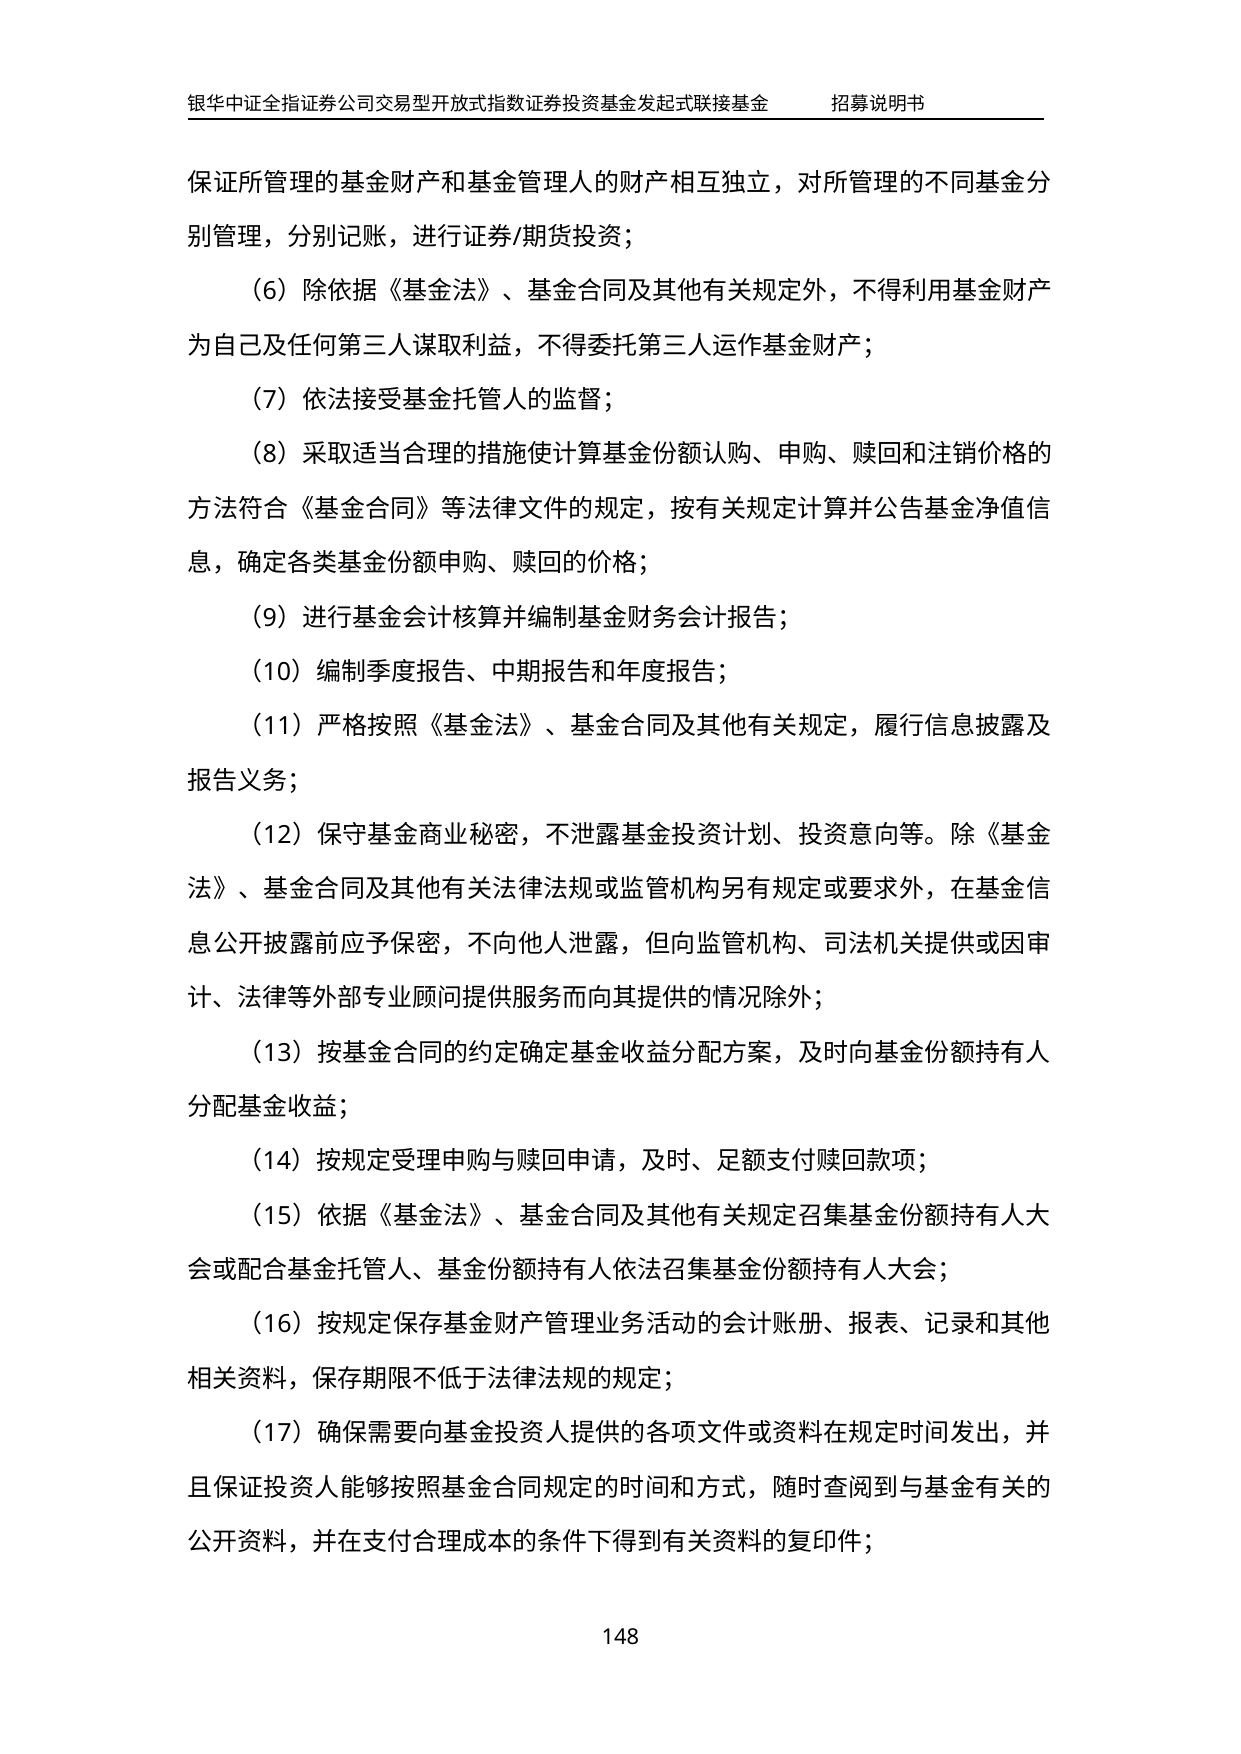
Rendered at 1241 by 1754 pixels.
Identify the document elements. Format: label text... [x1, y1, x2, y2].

text （9）进行基金会计核算并编制基金财务会计报告； [187, 597, 1053, 633]
text （8）采取适当合理的措施使计算基金份额认购、申购、赎回和注销价格的方法符合《基金合同》等法律文件的规定，按有关规定计算并公告基金净值信息，确定各类基金份额申购、赎回的价格； [187, 434, 1053, 579]
text （16）按规定保存基金财产管理业务活动的会计账册、报表、记录和其他相关资料，保存期限不低于法律法规的规定； [187, 1304, 1053, 1394]
text （10）编制季度报告、中期报告和年度报告； [187, 651, 1053, 688]
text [187, 162, 1053, 253]
text （17）确保需要向基金投资人提供的各项文件或资料在规定时间发出，并且保证投资人能够按照基金合同规定的时间和方式，随时查阅到与基金有关的公开资料，并在支付合理成本的条件下得到有关资料的复印件； [187, 1413, 1053, 1558]
text （13）按基金合同的约定确定基金收益分配方案，及时向基金份额持有人分配基金收益； [187, 1032, 1053, 1123]
text （6）除依据《基金法》、基金合同及其他有关规定外，不得利用基金财产为自己及任何第三人谋取利益，不得委托第三人运作基金财产； [187, 271, 1053, 361]
text （12）保守基金商业秘密，不泄露基金投资计划、投资意向等。除《基金法》、基金合同及其他有关法律法规或监管机构另有规定或要求外，在基金信息公开披露前应予保密，不向他人泄露，但向监管机构、司法机关提供或因审计、法律等外部专业顾问提供服务而向其提供的情况除外； [187, 814, 1053, 1014]
text （15）依据《基金法》、基金合同及其他有关规定召集基金份额持有人大会或配合基金托管人、基金份额持有人依法召集基金份额持有人大会； [187, 1195, 1053, 1286]
text （7）依法接受基金托管人的监督； [187, 379, 1053, 416]
text （14）按规定受理申购与赎回申请，及时、足额支付赎回款项； [187, 1141, 1053, 1177]
text （11）严格按照《基金法》、基金合同及其他有关规定，履行信息披露及报告义务； [187, 706, 1053, 796]
